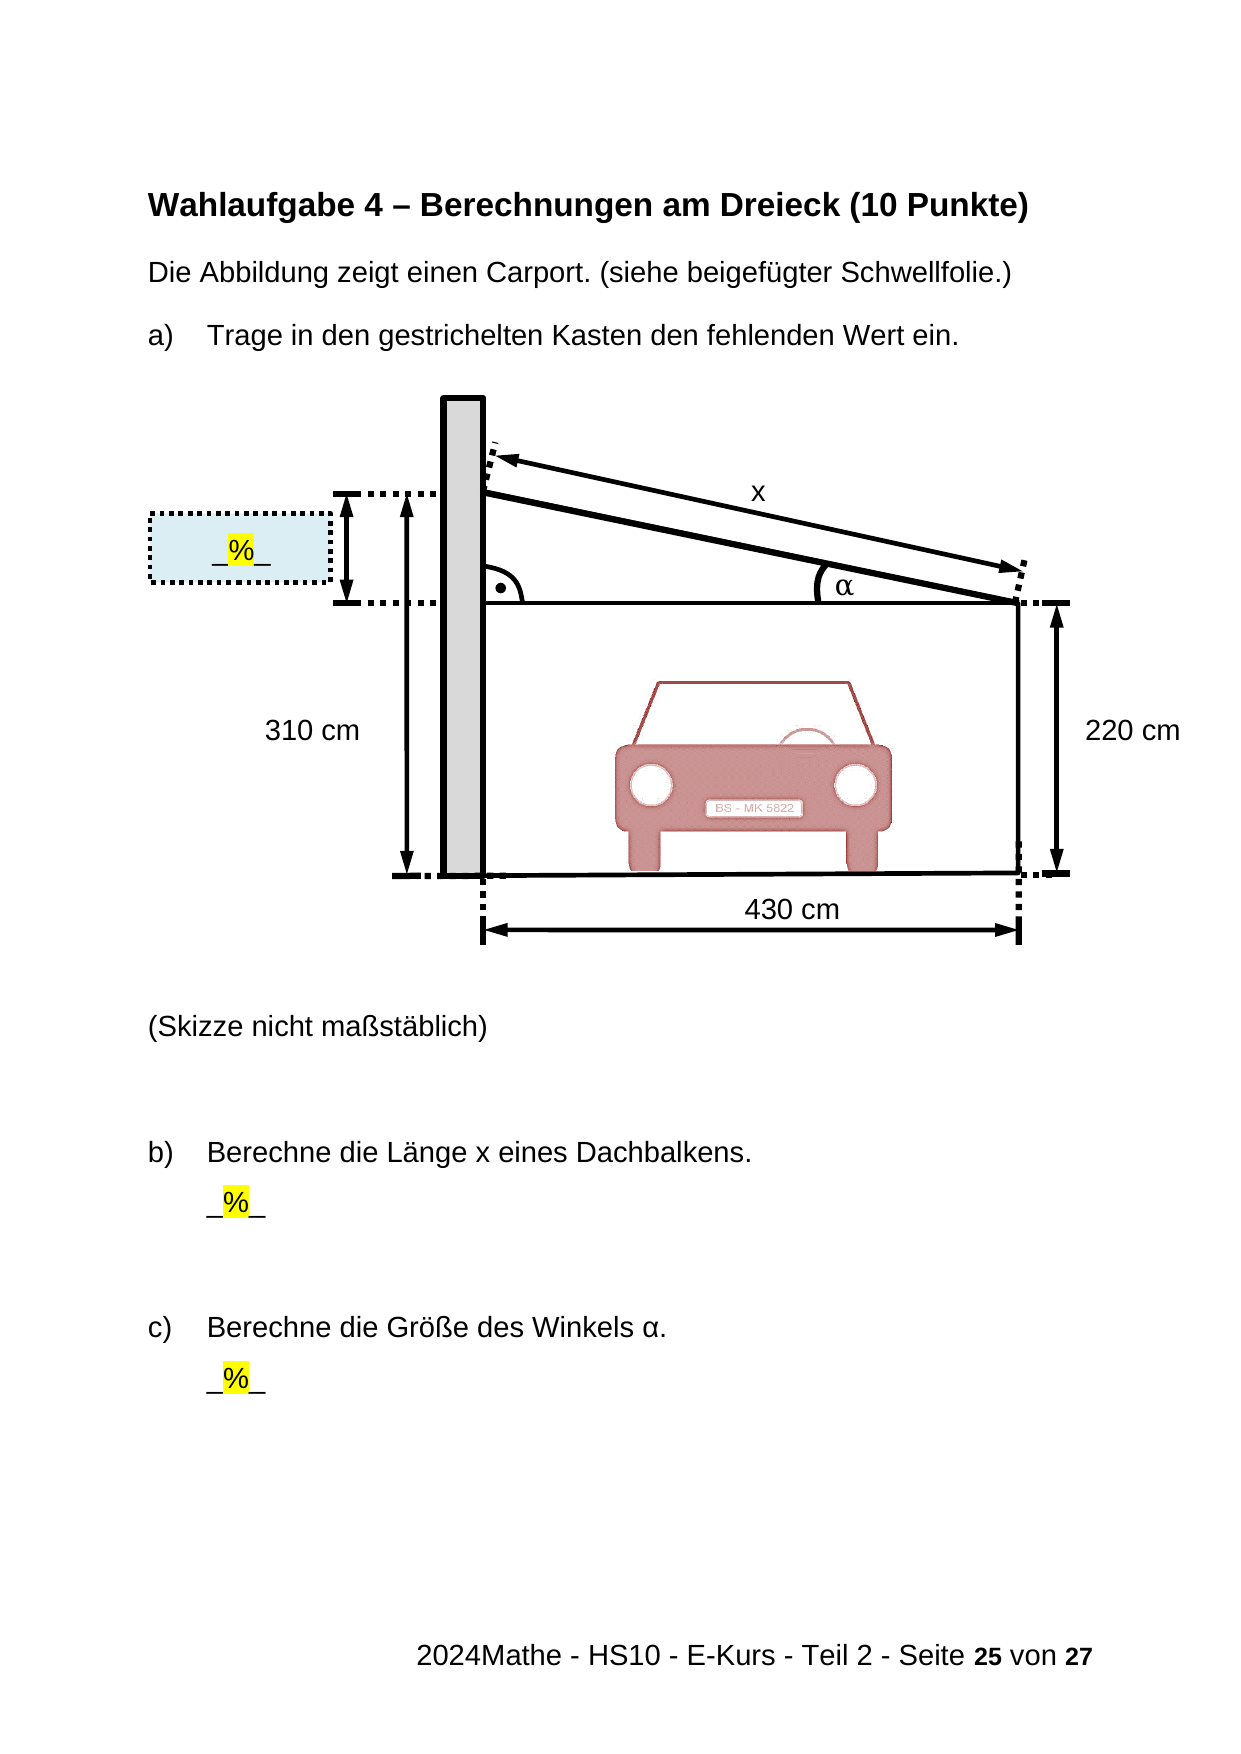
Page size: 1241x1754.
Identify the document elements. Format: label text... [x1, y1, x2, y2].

list b) Berechne die Länge x eines Dachbalkens. _%_ [148, 1134, 1093, 1218]
list a) Trage in den gestrichelten Kasten den fehlenden Wert ein. [148, 318, 1093, 352]
subtitle Wahlaufgabe 4 – Berechnungen am Dreieck (10 Punkte) [148, 185, 1093, 223]
list c) Berechne die Größe des Winkels α. _%_ [148, 1311, 1093, 1394]
text Die Abbildung zeigt einen Carport. (siehe beigefügter Schwellfolie.) [148, 255, 1093, 289]
list (Skizze nicht maßstäblich) [148, 1009, 1093, 1042]
